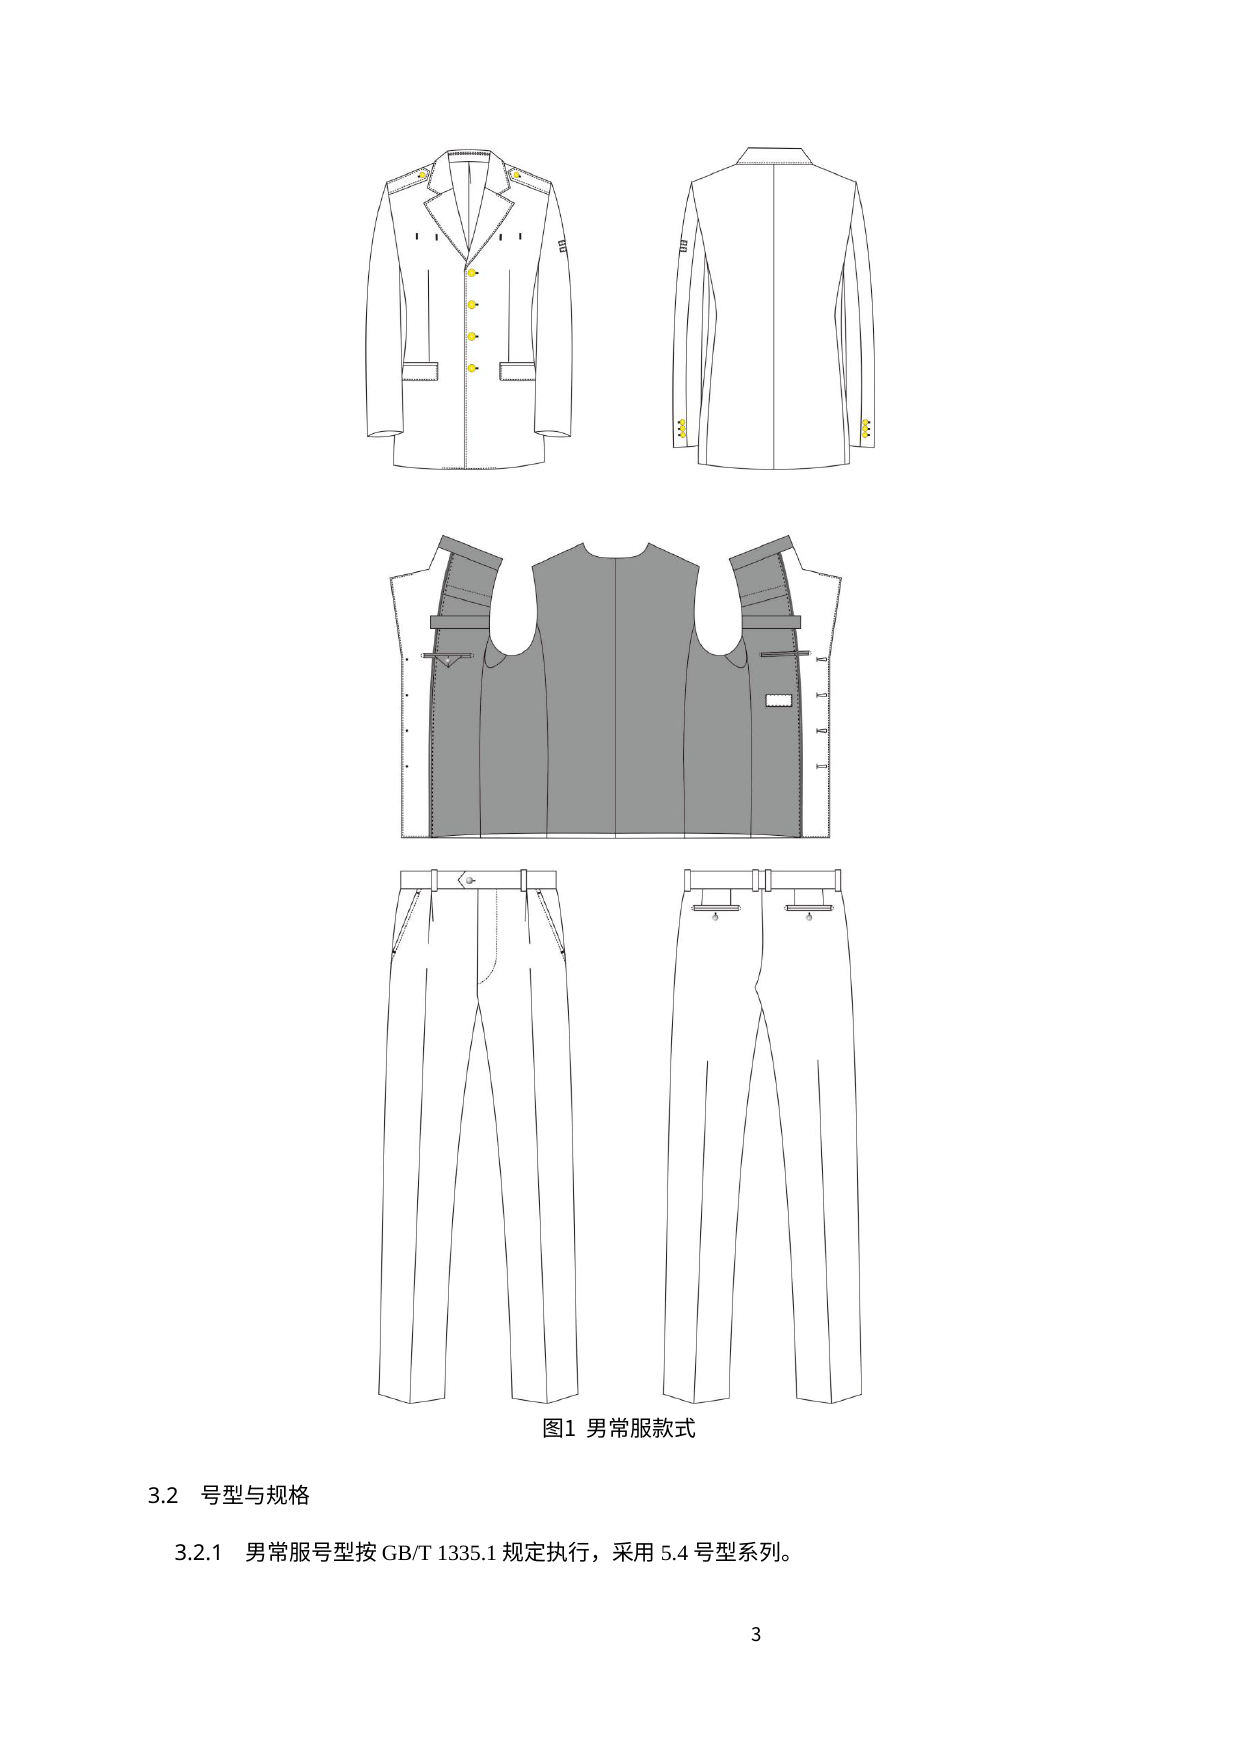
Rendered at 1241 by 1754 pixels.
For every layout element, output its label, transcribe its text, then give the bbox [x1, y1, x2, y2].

picture [365, 147, 875, 839]
list 男常服号型按 GB/T 1335.1 规定执行，采用 5.4 号型系列。 [174, 1535, 1107, 1567]
picture [378, 869, 862, 1404]
list 男常服款式 [133, 1411, 1106, 1443]
subtitle 号型与规格 [148, 1478, 1107, 1510]
